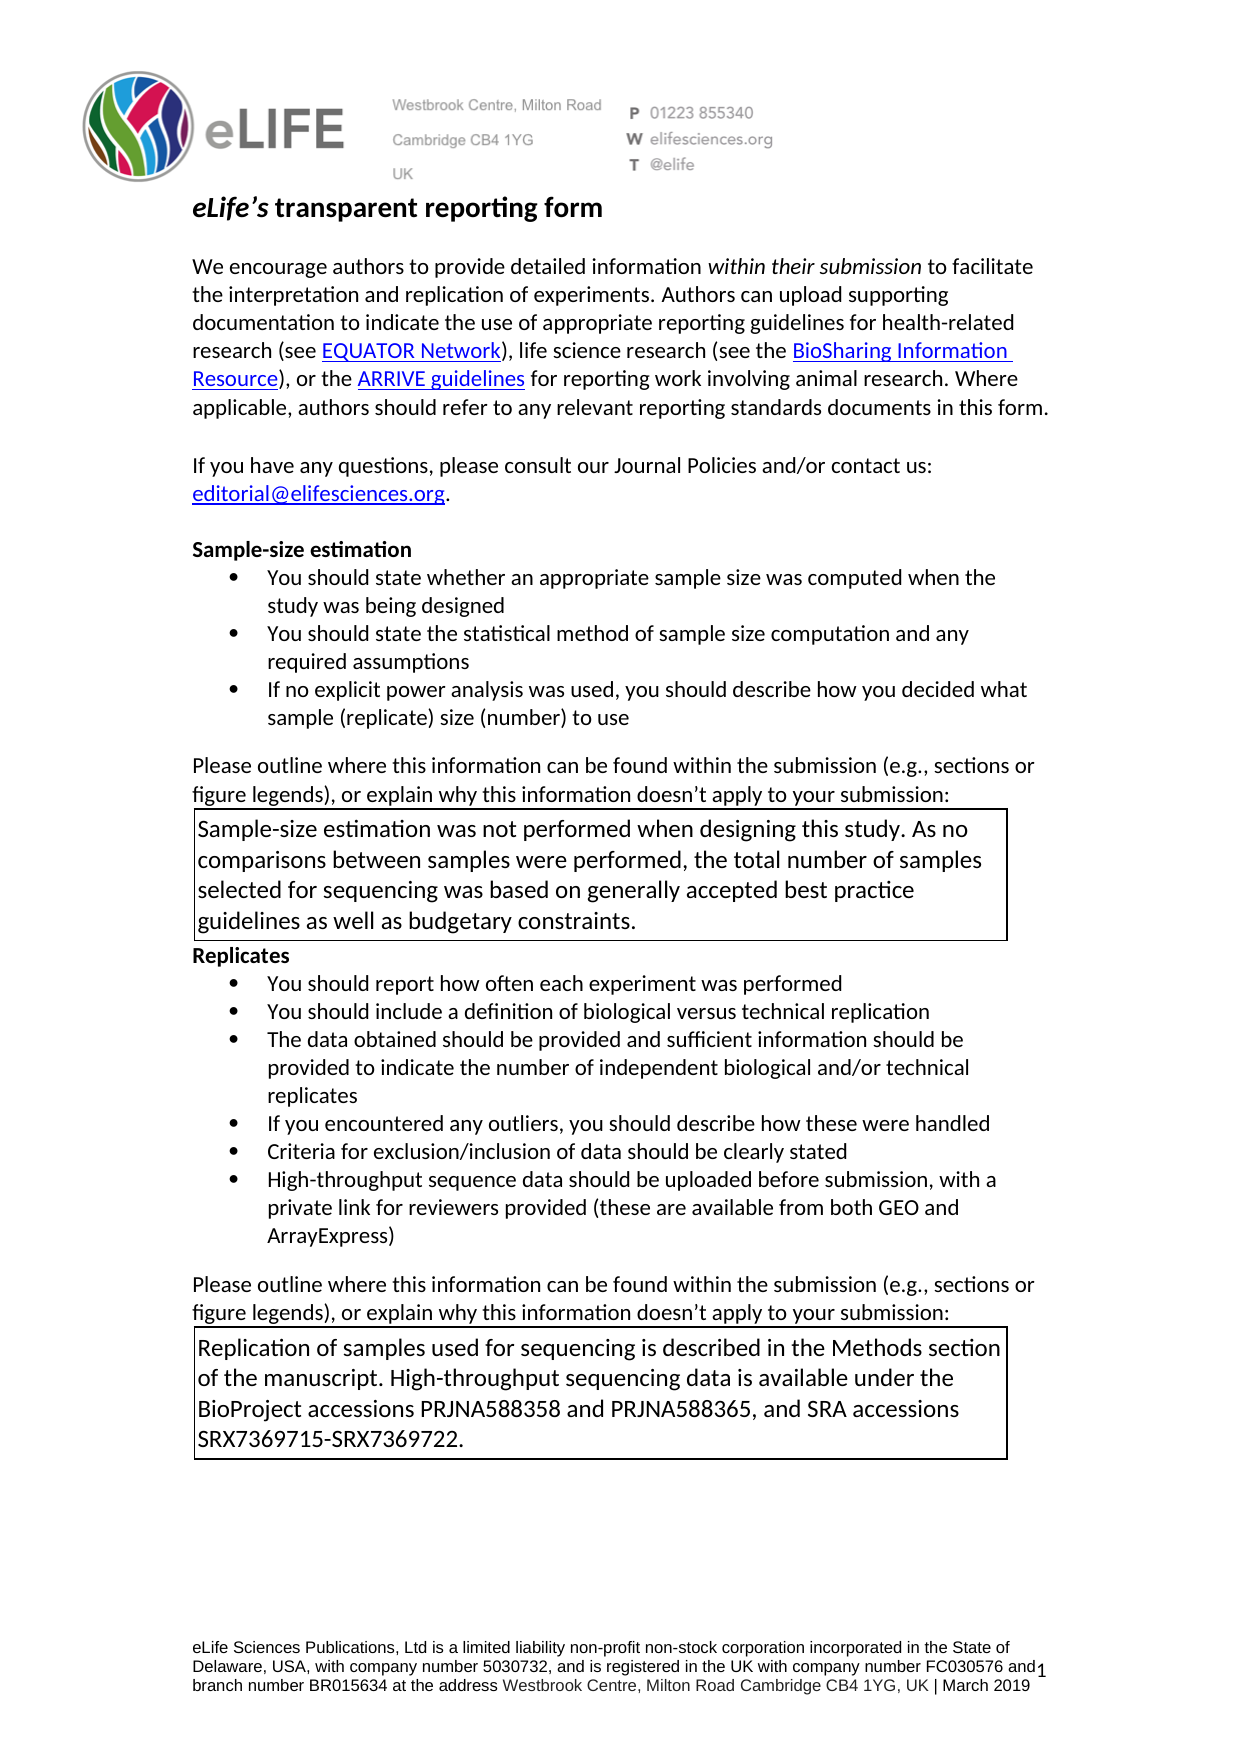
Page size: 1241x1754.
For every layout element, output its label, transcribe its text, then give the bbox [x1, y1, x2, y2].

text Replicates [192, 836, 1053, 969]
list The data obtained should be provided and sufficient information should be provided to indicate the number of independent biological and/or technical replicates [229, 1025, 1053, 1109]
text Replication of samples used for sequencing is described in the Methods section of the manuscript. High-throughput sequencing data is available under the BioProject accessions PRJNA588358 and PRJNA588365, and SRA accessions SRX7369715-SRX7369722. [195, 1330, 1006, 1456]
text Sample-size estimation [192, 535, 1053, 563]
list High-throughput sequence data should be uploaded before submission, with a private link for reviewers provided (these are available from both GEO and ArrayExpress) [229, 1166, 1053, 1249]
list If no explicit power analysis was used, you should describe how you decided what sample (replicate) size (number) to use [229, 675, 1053, 731]
list You should state whether an appropriate sample size was computed when the study was being designed [229, 563, 1053, 619]
text eLife’s transparent reporting form [192, 189, 1053, 224]
list Criteria for exclusion/inclusion of data should be clearly stated [229, 1137, 1053, 1166]
list You should report how often each experiment was performed [229, 969, 1053, 997]
text Sample-size estimation was not performed when designing this study. As no comparisons between samples were performed, the total number of samples selected for sequencing was based on generally accepted best practice guidelines as well as budgetary constraints. [195, 811, 1006, 938]
list You should state the statistical method of sample size computation and any required assumptions [229, 619, 1053, 675]
list You should include a definition of biological versus technical replication [229, 997, 1053, 1025]
text We encourage authors to provide detailed information within their submission to facilitate the interpretation and replication of experiments. Authors can upload supporting documentation to indicate the use of appropriate reporting guidelines for health-related research (see EQUATOR Network), life science research (see the BioSharing Information Resource), or the ARRIVE guidelines for reporting work involving animal research. Where applicable, authors should refer to any relevant reporting standards documents in this form. [192, 252, 1053, 421]
text If you have any questions, please consult our Journal Policies and/or contact us: editorial@elifesciences.org. [192, 451, 1053, 507]
picture [73, 59, 784, 189]
list If you encountered any outliers, you should describe how these were handled [229, 1109, 1053, 1137]
